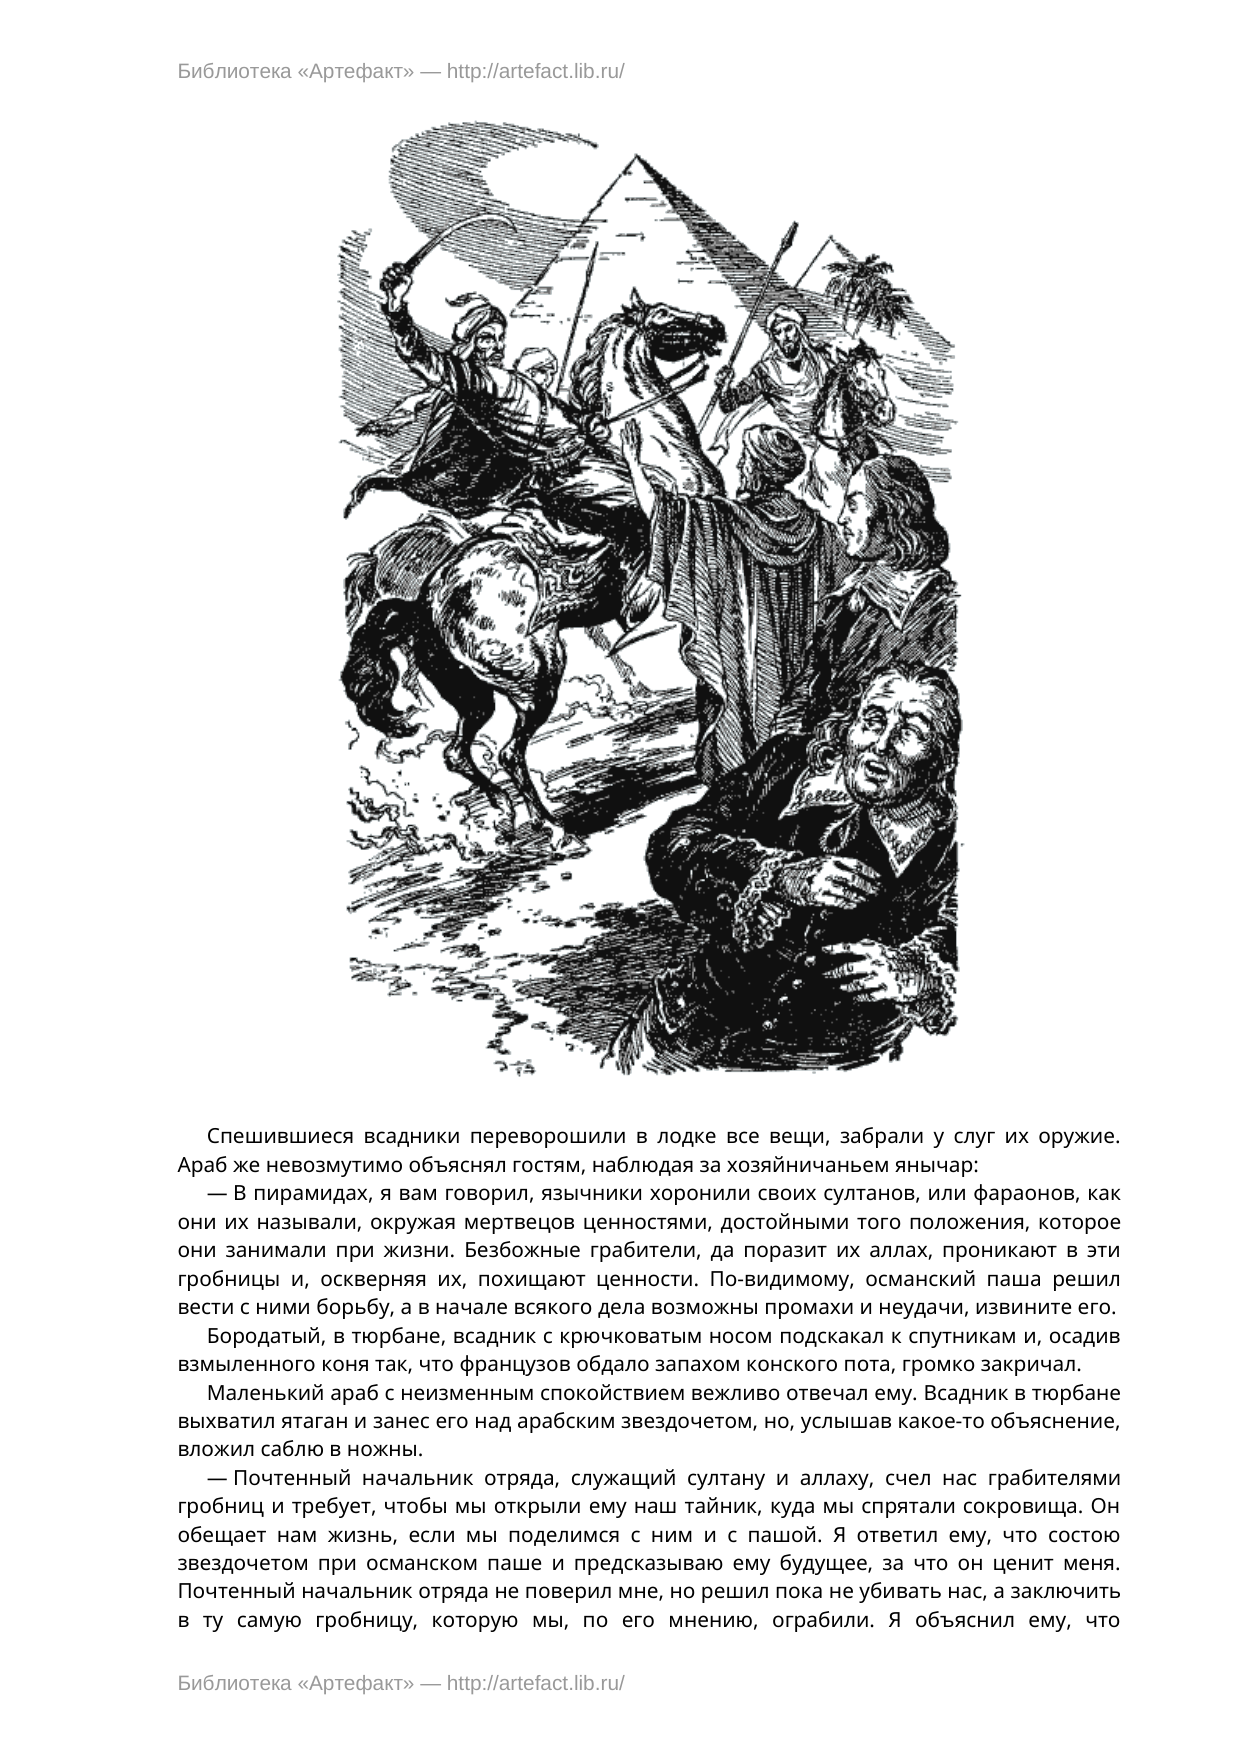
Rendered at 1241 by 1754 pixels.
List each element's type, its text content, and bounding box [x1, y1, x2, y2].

text Бородатый, в тюрбане, всадник с крючковатым носом подскакал к спутникам и, осадив взмыленного коня так, что французов обдало запахом конского пота, громко закричал. [177, 1321, 1122, 1378]
text Маленький араб с неизменным спокойствием вежливо отвечал ему. Всадник в тюрбане выхватил ятаган и занес его над арабским звездочетом, но, услышав какое-то объяснение, вложил саблю в ножны. [177, 1378, 1122, 1463]
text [177, 1463, 1122, 1633]
text Спешившиеся всадники переворошили в лодке все вещи, забрали у слуг их оружие. Араб же невозмутимо объяснял гостям, наблюдая за хозяйничаньем янычар: [177, 1122, 1122, 1178]
text — В пирамидах, я вам говорил, язычники хоронили своих султанов, или фараонов, как они их называли, окружая мертвецов ценностями, достойными того положения, которое они занимали при жизни. Безбожные грабители, да поразит их аллах, проникают в эти гробницы и, оскверняя их, похищают ценности. По-видимому, османский паша решил вести с ними борьбу, а в начале всякого дела возможны промахи и неудачи, извините его. [177, 1178, 1122, 1321]
picture [333, 118, 966, 1094]
